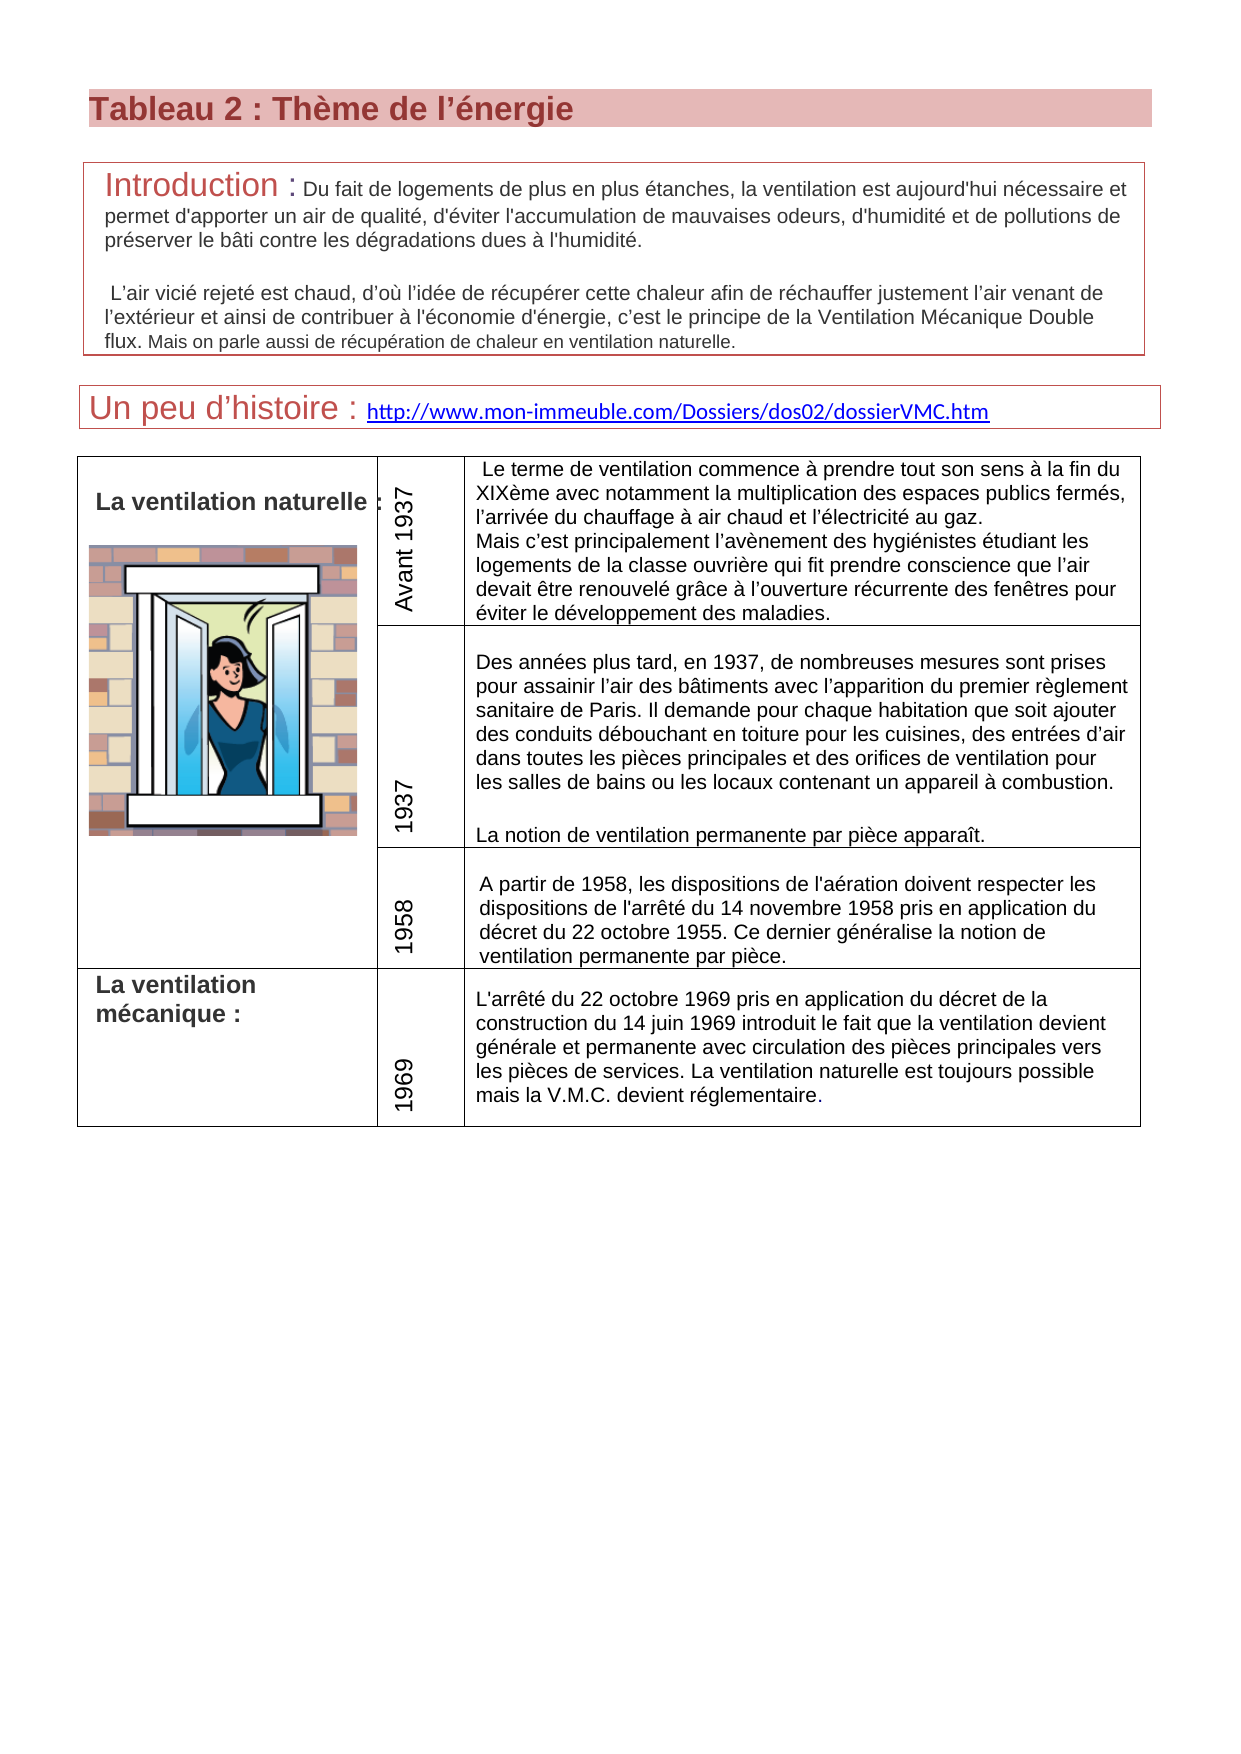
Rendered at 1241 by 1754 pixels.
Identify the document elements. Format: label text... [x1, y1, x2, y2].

text L’air vicié rejeté est chaud, d’où l’idée de récupérer cette chaleur afin de réchauffer justement l’air venant de l’extérieur et ainsi de contribuer à l'économie d'énergie, c’est le principe de la Ventilation Mécanique Double flux. Mais on parle aussi de récupération de chaleur en ventilation naturelle. [84, 277, 1144, 354]
table_header [78, 457, 377, 967]
text Introduction : Du fait de logements de plus en plus étanches, la ventilation est aujourd'hui nécessaire et permet d'apporter un air de qualité, d'éviter l'accumulation de mauvaises odeurs, d'humidité et de pollutions de préserver le bâti contre les dégradations dues à l'humidité. [84, 163, 1144, 251]
table_header Le terme de ventilation commence à prendre tout son sens à la fin du XIXème avec notamment la multiplication des espaces publics fermés, l’arrivée du chauffage à air chaud et l’électricité au gaz. Mais c’est principalement l’avènement des hygiénistes étudiant les logements de la classe ouvrière qui fit prendre conscience que l’air devait être renouvelé grâce à l’ouverture récurrente des fenêtres pour éviter le développement des maladies. [465, 457, 1140, 625]
table_cell L'arrêté du 22 octobre 1969 pris en application du décret de la construction du 14 juin 1969 introduit le fait que la ventilation devient générale et permanente avec circulation des pièces principales vers les pièces de services. La ventilation naturelle est toujours possible mais la V.M.C. devient réglementaire. [465, 969, 1140, 1126]
text Tableau 2 : Thème de l’énergie [89, 89, 1152, 127]
table_cell 1958 [378, 848, 464, 967]
table_cell Des années plus tard, en 1937, de nombreuses mesures sont prises pour assainir l’air des bâtiments avec l’apparition du premier règlement sanitaire de Paris. Il demande pour chaque habitation que soit ajouter des conduits débouchant en toiture pour les cuisines, des entrées d’air dans toutes les pièces principales et des orifices de ventilation pour les salles de bains ou les locaux contenant un appareil à combustion. La notion de ventilation permanente par pièce apparaît. [465, 626, 1140, 847]
table_cell 1969 [378, 969, 464, 1126]
table_cell A partir de 1958, les dispositions de l'aération doivent respecter les dispositions de l'arrêté du 14 novembre 1958 pris en application du décret du 22 octobre 1955. Ce dernier généralise la notion de ventilation permanente par pièce. [465, 848, 1140, 967]
table_header Avant 1937 [378, 457, 464, 625]
table_cell La ventilation mécanique : [78, 969, 377, 1126]
table_cell 1937 [378, 626, 464, 847]
text Un peu d’histoire : http://www.mon-immeuble.com/Dossiers/dos02/dossierVMC.htm [80, 386, 1160, 428]
